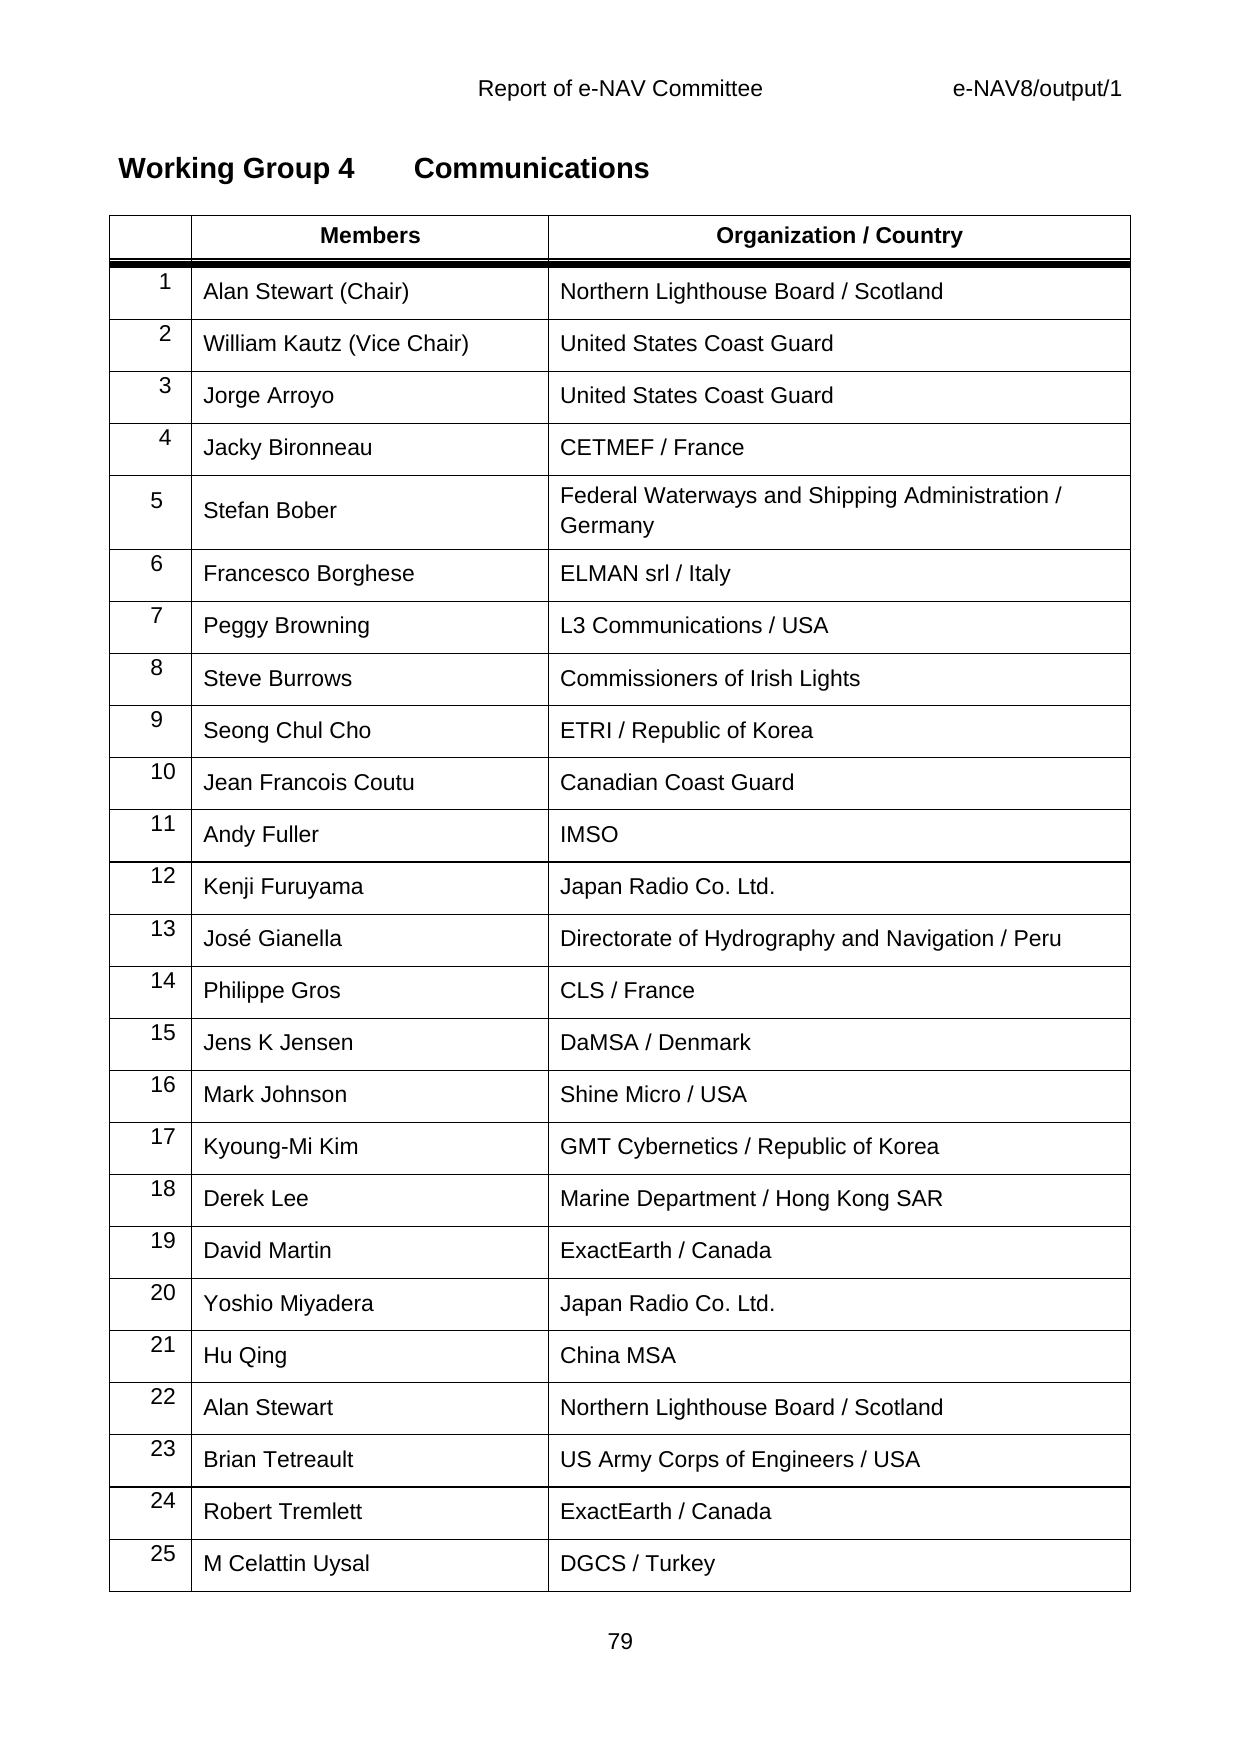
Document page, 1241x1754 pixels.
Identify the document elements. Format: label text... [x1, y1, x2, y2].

table_cell United States Coast Guard [549, 372, 1130, 423]
table_cell Derek Lee [192, 1175, 548, 1226]
table_cell David Martin [192, 1227, 548, 1278]
table_cell Federal Waterways and Shipping Administration / Germany [549, 476, 1130, 549]
table_cell Steve Burrows [192, 654, 548, 705]
table_cell Japan Radio Co. Ltd. [549, 863, 1130, 913]
table_cell Canadian Coast Guard [549, 758, 1130, 809]
table_cell [110, 1488, 191, 1538]
table_cell Philippe Gros [192, 967, 548, 1018]
table_cell IMSO [549, 810, 1130, 861]
table_cell Shine Micro / USA [549, 1071, 1130, 1122]
table_cell China MSA [549, 1331, 1130, 1382]
table_cell [110, 1383, 191, 1434]
table_cell ELMAN srl / Italy [549, 550, 1130, 601]
table_cell ExactEarth / Canada [549, 1227, 1130, 1278]
table_cell [110, 372, 191, 423]
table_cell [110, 810, 191, 861]
table_cell [110, 1540, 191, 1591]
table_cell [110, 758, 191, 809]
table_cell [110, 654, 191, 705]
table_cell [110, 1123, 191, 1174]
table_cell [110, 1175, 191, 1226]
table_header [110, 216, 191, 258]
table_cell [110, 476, 191, 549]
table_cell GMT Cybernetics / Republic of Korea [549, 1123, 1130, 1174]
table_cell William Kautz (Vice Chair) [192, 320, 548, 371]
table_cell [110, 1435, 191, 1486]
table_cell [110, 268, 191, 319]
table_cell Mark Johnson [192, 1071, 548, 1122]
table_cell [110, 863, 191, 913]
table_cell [110, 706, 191, 757]
table_cell US Army Corps of Engineers / USA [549, 1435, 1130, 1486]
table_cell CLS / France [549, 967, 1130, 1018]
table_header Organization / Country [549, 216, 1130, 258]
text Communications [118, 151, 1122, 184]
table_header Members [192, 216, 548, 258]
table_cell Alan Stewart [192, 1383, 548, 1434]
table_cell [110, 915, 191, 966]
table_cell José Gianella [192, 915, 548, 966]
table_cell Andy Fuller [192, 810, 548, 861]
table_cell Jean Francois Coutu [192, 758, 548, 809]
table_cell [110, 1071, 191, 1122]
table_cell [110, 1331, 191, 1382]
table_cell M Celattin Uysal [192, 1540, 548, 1591]
table_cell [110, 550, 191, 601]
table_cell CETMEF / France [549, 424, 1130, 475]
table_cell Yoshio Miyadera [192, 1279, 548, 1330]
table_cell [110, 602, 191, 653]
table_cell Hu Qing [192, 1331, 548, 1382]
table_cell Northern Lighthouse Board / Scotland [549, 268, 1130, 319]
table_cell [110, 1019, 191, 1070]
table_cell Brian Tetreault [192, 1435, 548, 1486]
table_cell Seong Chul Cho [192, 706, 548, 757]
table_cell Directorate of Hydrography and Navigation / Peru [549, 915, 1130, 966]
table_cell United States Coast Guard [549, 320, 1130, 371]
table_cell Robert Tremlett [192, 1488, 548, 1538]
table_cell Francesco Borghese [192, 550, 548, 601]
table_cell L3 Communications / USA [549, 602, 1130, 653]
table_cell Jorge Arroyo [192, 372, 548, 423]
table_cell Jacky Bironneau [192, 424, 548, 475]
table_cell [110, 1279, 191, 1330]
table_cell [110, 424, 191, 475]
table_cell Stefan Bober [192, 476, 548, 549]
table_cell DaMSA / Denmark [549, 1019, 1130, 1070]
table_cell ExactEarth / Canada [549, 1488, 1130, 1538]
table_cell [110, 967, 191, 1018]
table_cell Jens K Jensen [192, 1019, 548, 1070]
table_cell DGCS / Turkey [549, 1540, 1130, 1591]
table_cell [110, 1227, 191, 1278]
table_cell Alan Stewart (Chair) [192, 268, 548, 319]
table_cell Kenji Furuyama [192, 863, 548, 913]
table_cell [110, 320, 191, 371]
table_cell Northern Lighthouse Board / Scotland [549, 1383, 1130, 1434]
table_cell Commissioners of Irish Lights [549, 654, 1130, 705]
table_cell ETRI / Republic of Korea [549, 706, 1130, 757]
table_cell Peggy Browning [192, 602, 548, 653]
table_cell Japan Radio Co. Ltd. [549, 1279, 1130, 1330]
table_cell Marine Department / Hong Kong SAR [549, 1175, 1130, 1226]
table_cell Kyoung-Mi Kim [192, 1123, 548, 1174]
